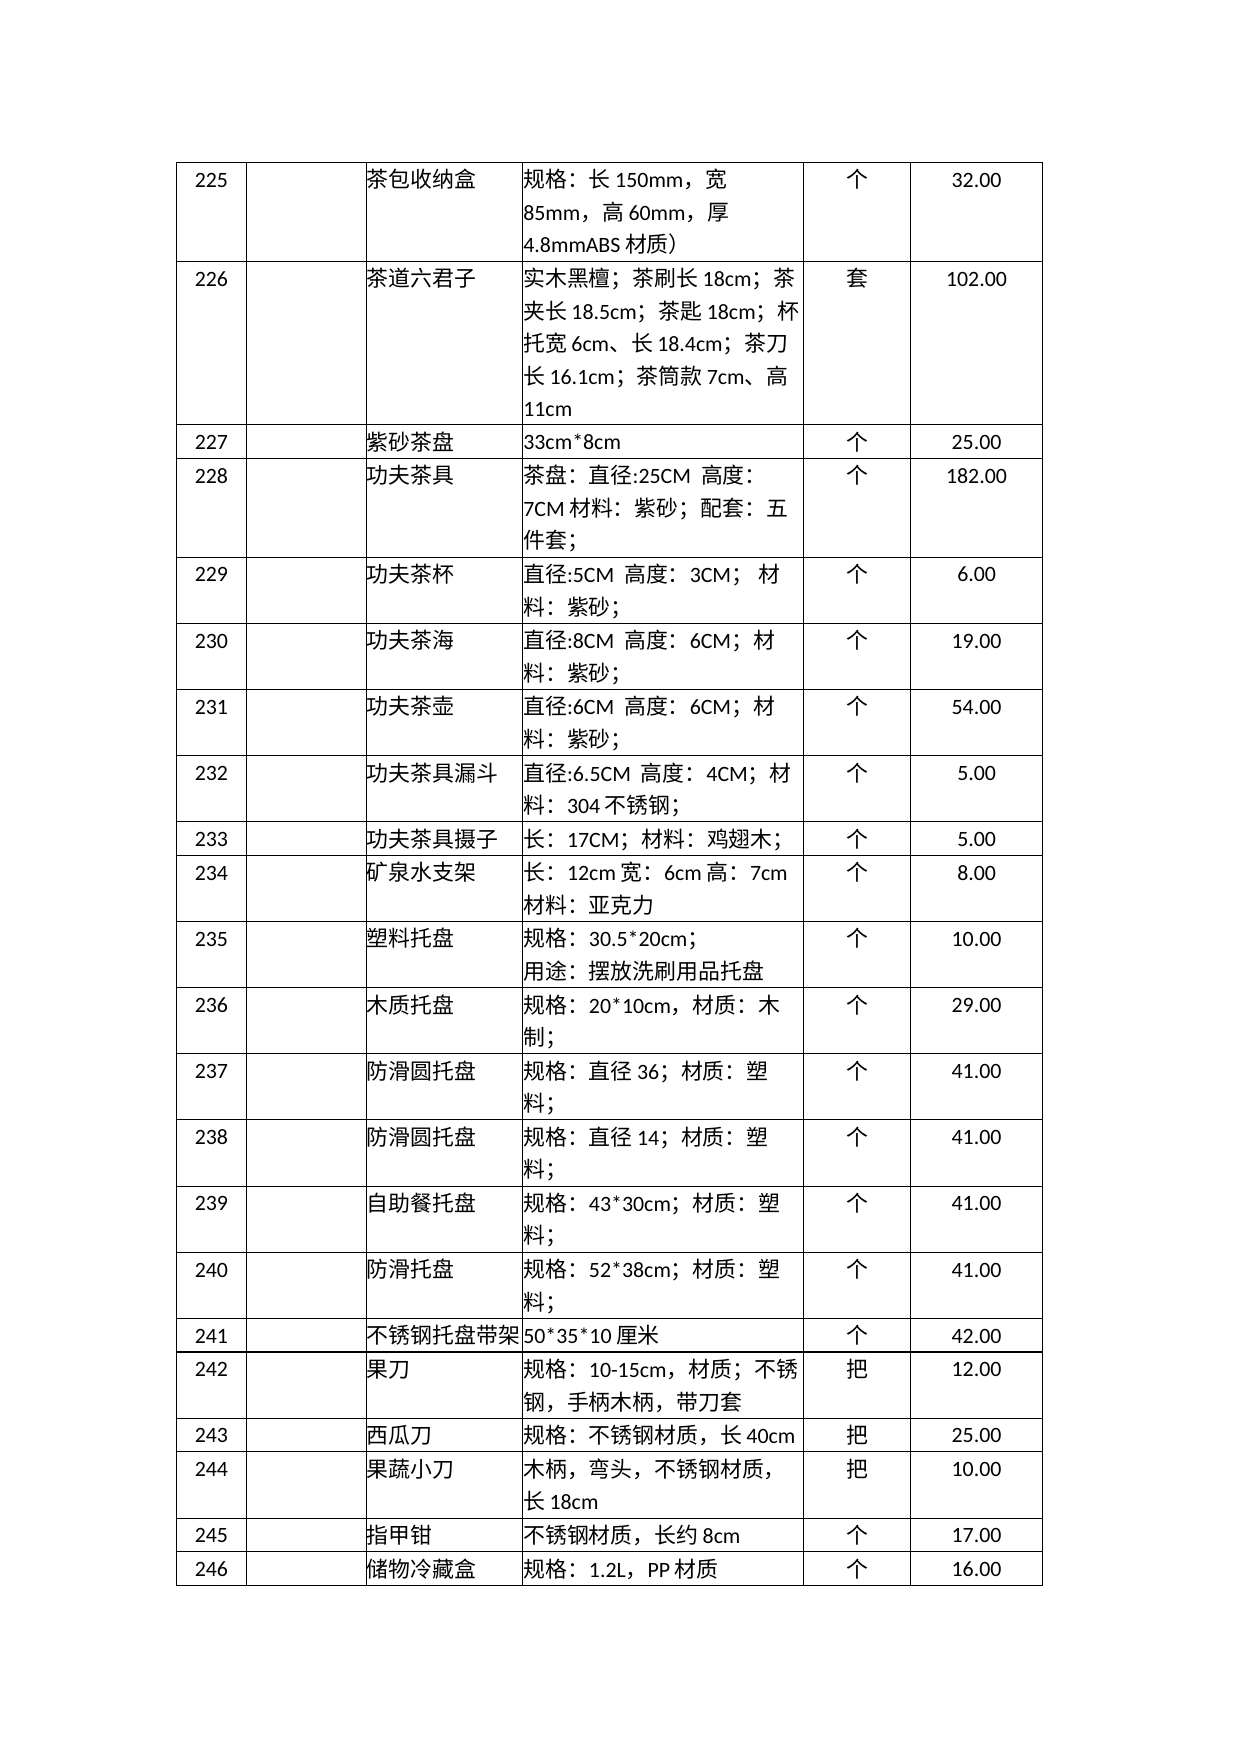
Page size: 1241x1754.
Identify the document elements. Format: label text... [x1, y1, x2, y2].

table_cell 236 [177, 988, 246, 1053]
table_cell 功夫茶杯 [367, 558, 522, 623]
table_cell 功夫茶海 [367, 624, 522, 689]
table_cell 242 [177, 1353, 246, 1418]
table_cell 10.00 [911, 1452, 1042, 1517]
table_cell 规格：直径36；材质：塑料； [523, 1054, 803, 1119]
table_cell [247, 262, 366, 424]
table_cell [247, 1054, 366, 1119]
table_cell 16.00 [911, 1552, 1042, 1585]
table_cell 把 [804, 1353, 910, 1418]
table_cell 182.00 [911, 459, 1042, 557]
table_cell 茶盘：直径:25CM 高度：7CM材料：紫砂；配套：五件套； [523, 459, 803, 557]
table_cell 个 [804, 1253, 910, 1318]
table_cell 225 [177, 163, 246, 261]
table_cell 个 [804, 690, 910, 755]
table_cell 50*35*10厘米 [523, 1319, 803, 1351]
table_cell [247, 856, 366, 921]
table_cell 功夫茶具 [367, 459, 522, 557]
table_cell 规格：10-15cm，材质；不锈钢，手柄木柄，带刀套 [523, 1353, 803, 1418]
table_cell 226 [177, 262, 246, 424]
table_cell [247, 1452, 366, 1517]
table_cell 54.00 [911, 690, 1042, 755]
table_cell [247, 690, 366, 755]
table_cell 10.00 [911, 922, 1042, 987]
table_cell 229 [177, 558, 246, 623]
table_cell 5.00 [911, 756, 1042, 821]
table_cell 25.00 [911, 425, 1042, 458]
table_cell 25.00 [911, 1419, 1042, 1451]
table_cell 防滑托盘 [367, 1253, 522, 1318]
table_cell 实木黑檀；茶刷长18cm；茶夹长18.5cm；茶匙18cm；杯托宽6cm、长18.4cm；茶刀长16.1cm；茶筒款7cm、高11cm [523, 262, 803, 424]
table_cell 不锈钢托盘带架 [367, 1319, 522, 1351]
table_cell 果蔬小刀 [367, 1452, 522, 1517]
table_cell 规格：43*30cm；材质：塑料； [523, 1187, 803, 1252]
table_cell 个 [804, 425, 910, 458]
table_cell 个 [804, 459, 910, 557]
table_cell 个 [804, 624, 910, 689]
table_cell 直径:6.5CM 高度：4CM；材料：304不锈钢； [523, 756, 803, 821]
table_cell 233 [177, 822, 246, 855]
table_cell 自助餐托盘 [367, 1187, 522, 1252]
table_cell [247, 1419, 366, 1451]
table_cell 228 [177, 459, 246, 557]
table_cell [247, 459, 366, 557]
table_cell 个 [804, 822, 910, 855]
table_cell 8.00 [911, 856, 1042, 921]
table_cell [247, 425, 366, 458]
table_cell 230 [177, 624, 246, 689]
table_cell 个 [804, 1054, 910, 1119]
table_cell 个 [804, 1519, 910, 1551]
table_cell 长：17CM；材料：鸡翅木； [523, 822, 803, 855]
table_cell 232 [177, 756, 246, 821]
table_cell 个 [804, 756, 910, 821]
table_cell 个 [804, 1120, 910, 1186]
table_cell 个 [804, 856, 910, 921]
table_cell 241 [177, 1319, 246, 1351]
table_cell [247, 822, 366, 855]
table_cell 规格：30.5*20cm； 用途：摆放洗刷用品托盘 [523, 922, 803, 987]
table_cell [247, 1120, 366, 1186]
table_cell 245 [177, 1519, 246, 1551]
table_cell [247, 1552, 366, 1585]
table_cell 西瓜刀 [367, 1419, 522, 1451]
table_cell [247, 988, 366, 1053]
table_cell [247, 624, 366, 689]
table_cell [247, 163, 366, 261]
table_cell 把 [804, 1419, 910, 1451]
table_cell 塑料托盘 [367, 922, 522, 987]
table_cell 231 [177, 690, 246, 755]
table_cell [247, 1253, 366, 1318]
table_cell 功夫茶具漏斗 [367, 756, 522, 821]
table_cell 5.00 [911, 822, 1042, 855]
table_cell [247, 1519, 366, 1551]
table_cell 直径:5CM 高度：3CM； 材料：紫砂； [523, 558, 803, 623]
table_cell 17.00 [911, 1519, 1042, 1551]
table_cell [247, 1319, 366, 1351]
table_cell 直径:6CM 高度：6CM；材料：紫砂； [523, 690, 803, 755]
table_cell 235 [177, 922, 246, 987]
table_cell 矿泉水支架 [367, 856, 522, 921]
table_cell 木柄，弯头，不锈钢材质，长18cm [523, 1452, 803, 1517]
table_cell 茶道六君子 [367, 262, 522, 424]
table_cell 不锈钢材质，长约8cm [523, 1519, 803, 1551]
table_cell 规格：不锈钢材质，长40cm [523, 1419, 803, 1451]
table_cell 长：12cm宽：6cm高：7cm 材料：亚克力 [523, 856, 803, 921]
table_cell 套 [804, 262, 910, 424]
table_cell 规格：20*10cm，材质：木制； [523, 988, 803, 1053]
table_cell 41.00 [911, 1120, 1042, 1186]
table_cell 42.00 [911, 1319, 1042, 1351]
table_cell 19.00 [911, 624, 1042, 689]
table_cell 240 [177, 1253, 246, 1318]
table_cell 茶包收纳盒 [367, 163, 522, 261]
table_cell 规格：52*38cm；材质：塑料； [523, 1253, 803, 1318]
table_cell 32.00 [911, 163, 1042, 261]
table_cell 功夫茶壶 [367, 690, 522, 755]
table_cell 个 [804, 1552, 910, 1585]
table_cell 41.00 [911, 1187, 1042, 1252]
table_cell 41.00 [911, 1054, 1042, 1119]
table_cell 规格：直径14；材质：塑料； [523, 1120, 803, 1186]
table_cell 把 [804, 1452, 910, 1517]
table_cell 个 [804, 1187, 910, 1252]
table_cell 个 [804, 558, 910, 623]
table_cell 246 [177, 1552, 246, 1585]
table_cell 规格：1.2L，PP材质 [523, 1552, 803, 1585]
table_cell 33cm*8cm [523, 425, 803, 458]
table_cell 227 [177, 425, 246, 458]
table_cell [247, 1353, 366, 1418]
table_cell [247, 922, 366, 987]
table_cell 102.00 [911, 262, 1042, 424]
table_cell 243 [177, 1419, 246, 1451]
table_cell 237 [177, 1054, 246, 1119]
table_cell 239 [177, 1187, 246, 1252]
table_cell 紫砂茶盘 [367, 425, 522, 458]
table_cell 储物冷藏盒 [367, 1552, 522, 1585]
table_cell 指甲钳 [367, 1519, 522, 1551]
table_cell 直径:8CM 高度：6CM；材料：紫砂； [523, 624, 803, 689]
table_cell [247, 1187, 366, 1252]
table_cell 防滑圆托盘 [367, 1054, 522, 1119]
table_cell 12.00 [911, 1353, 1042, 1418]
table_cell 234 [177, 856, 246, 921]
table_cell [247, 756, 366, 821]
table_cell 29.00 [911, 988, 1042, 1053]
table_cell 个 [804, 163, 910, 261]
table_cell 个 [804, 1319, 910, 1351]
table_cell 6.00 [911, 558, 1042, 623]
table_cell 个 [804, 988, 910, 1053]
table_cell 规格：长150mm，宽85mm，高60mm，厚4.8mmABS材质） [523, 163, 803, 261]
table_cell 41.00 [911, 1253, 1042, 1318]
table_cell 果刀 [367, 1353, 522, 1418]
table_cell 防滑圆托盘 [367, 1120, 522, 1186]
table_cell 功夫茶具摄子 [367, 822, 522, 855]
table_cell 238 [177, 1120, 246, 1186]
table_cell [247, 558, 366, 623]
table_cell 木质托盘 [367, 988, 522, 1053]
table_cell 个 [804, 922, 910, 987]
table_cell 244 [177, 1452, 246, 1517]
